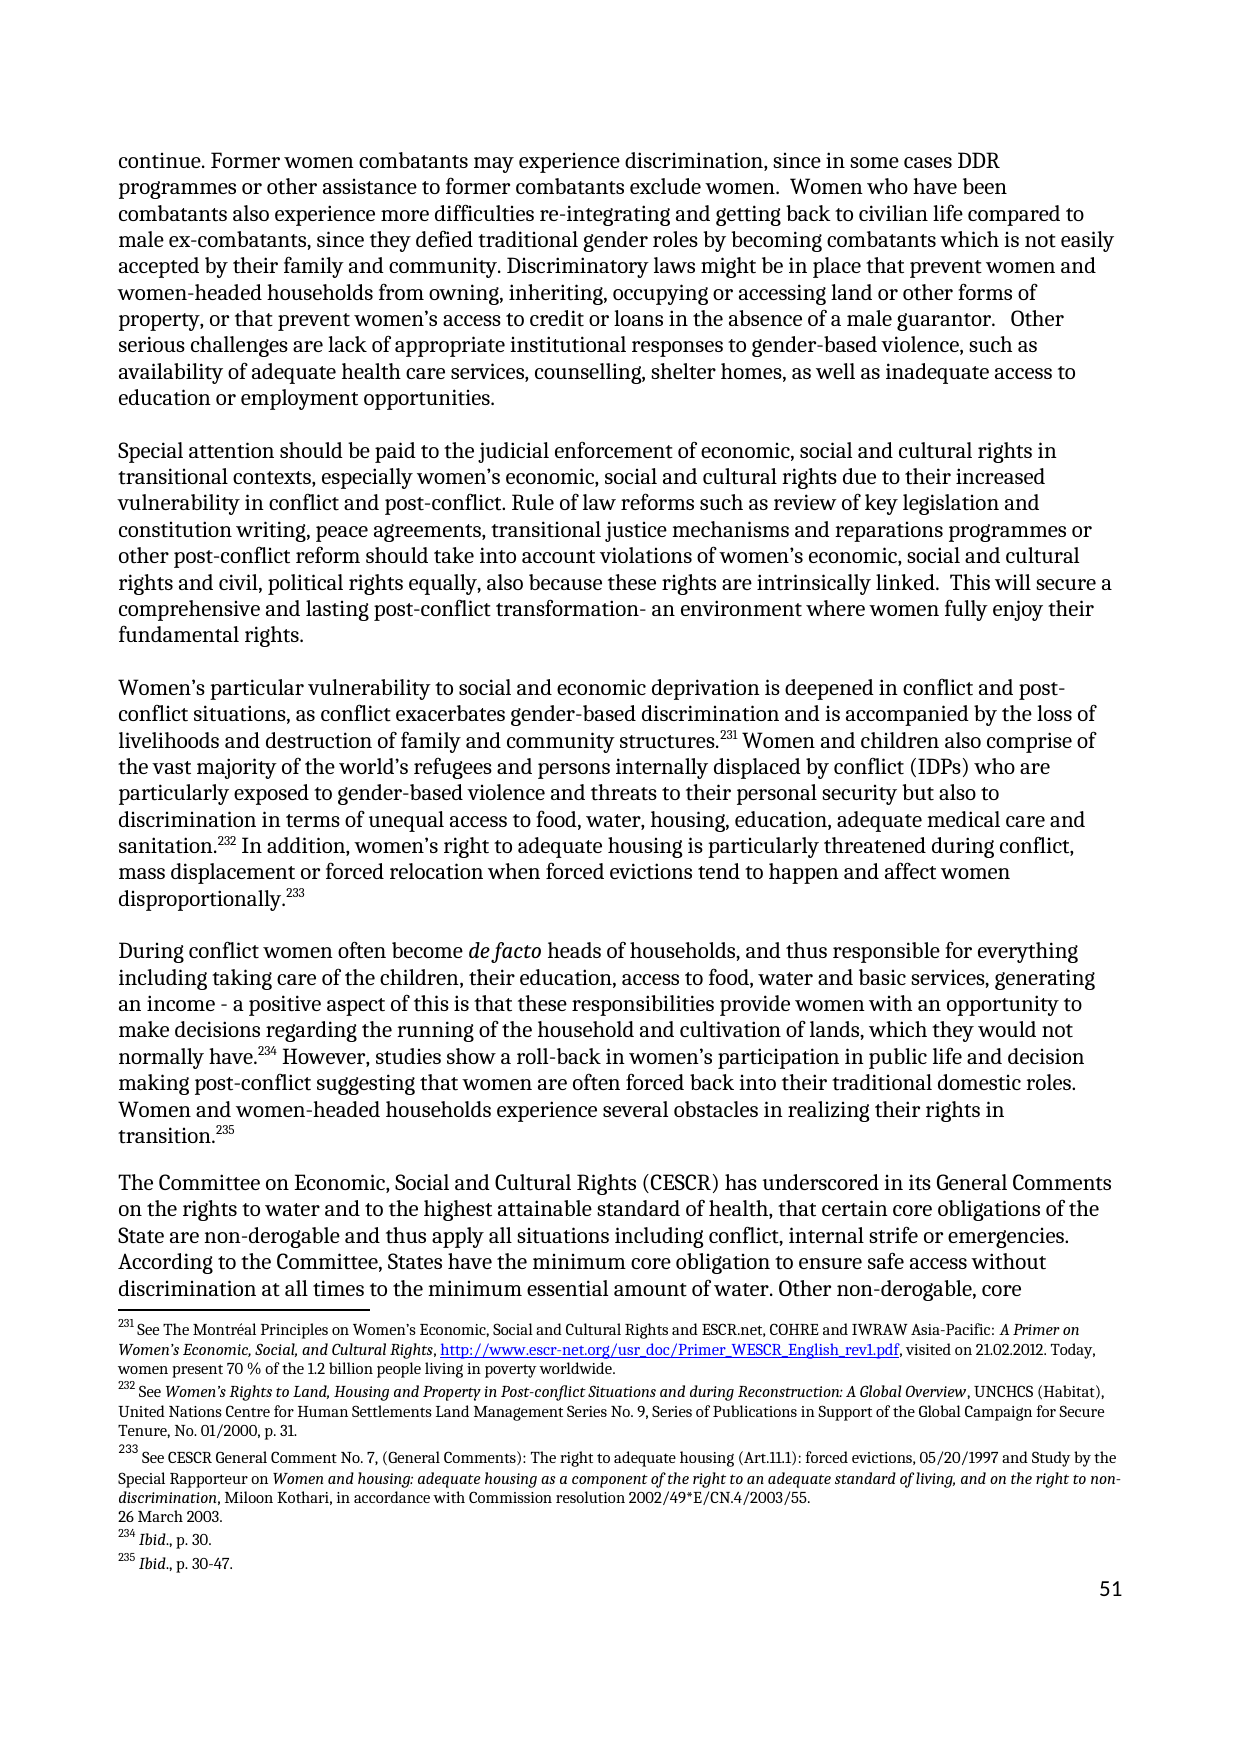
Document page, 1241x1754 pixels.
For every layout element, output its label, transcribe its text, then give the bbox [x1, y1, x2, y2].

text Women’s particular vulnerability to social and economic deprivation is deepened in conflict and post-conflict situations, as conflict exacerbates gender-based discrimination and is accompanied by the loss of livelihoods and destruction of family and community structures. Women and children also comprise of the vast majority of the world’s refugees and persons internally displaced by conflict (IDPs) who are particularly exposed to gender-based violence and threats to their personal security but also to discrimination in terms of unequal access to food, water, housing, education, adequate medical care and sanitation. In addition, women’s right to adequate housing is particularly threatened during conflict, mass displacement or forced relocation when forced evictions tend to happen and affect women disproportionally. [118, 675, 1122, 912]
text Studies show that women still experience gross violations of economic, social and cultural rights during times of conflict. In the post-conflict phase, the challenges for women’s enjoyment of their ESC rights continue. Former women combatants may experience discrimination, since in some cases DDR programmes or other assistance to former combatants exclude women. Women who have been combatants also experience more difficulties re-integrating and getting back to civilian life compared to male ex-combatants, since they defied traditional gender roles by becoming combatants which is not easily accepted by their family and community. Discriminatory laws might be in place that prevent women and women-headed households from owning, inheriting, occupying or accessing land or other forms of property, or that prevent women’s access to credit or loans in the absence of a male guarantor. Other serious challenges are lack of appropriate institutional responses to gender-based violence, such as availability of adequate health care services, counselling, shelter homes, as well as inadequate access to education or employment opportunities. [118, 148, 1122, 411]
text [118, 1170, 1122, 1302]
text During conflict women often become de facto heads of households, and thus responsible for everything including taking care of the children, their education, access to food, water and basic services, generating an income - a positive aspect of this is that these responsibilities provide women with an opportunity to make decisions regarding the running of the household and cultivation of lands, which they would not normally have. However, studies show a roll-back in women’s participation in public life and decision making post-conflict suggesting that women are often forced back into their traditional domestic roles. Women and women-headed households experience several obstacles in realizing their rights in transition. [118, 938, 1122, 1149]
text Special attention should be paid to the judicial enforcement of economic, social and cultural rights in transitional contexts, especially women’s economic, social and cultural rights due to their increased vulnerability in conflict and post-conflict. Rule of law reforms such as review of key legislation and constitution writing, peace agreements, transitional justice mechanisms and reparations programmes or other post-conflict reform should take into account violations of women’s economic, social and cultural rights and civil, political rights equally, also because these rights are intrinsically linked. This will secure a comprehensive and lasting post-conflict transformation- an environment where women fully enjoy their fundamental rights. [118, 437, 1122, 648]
